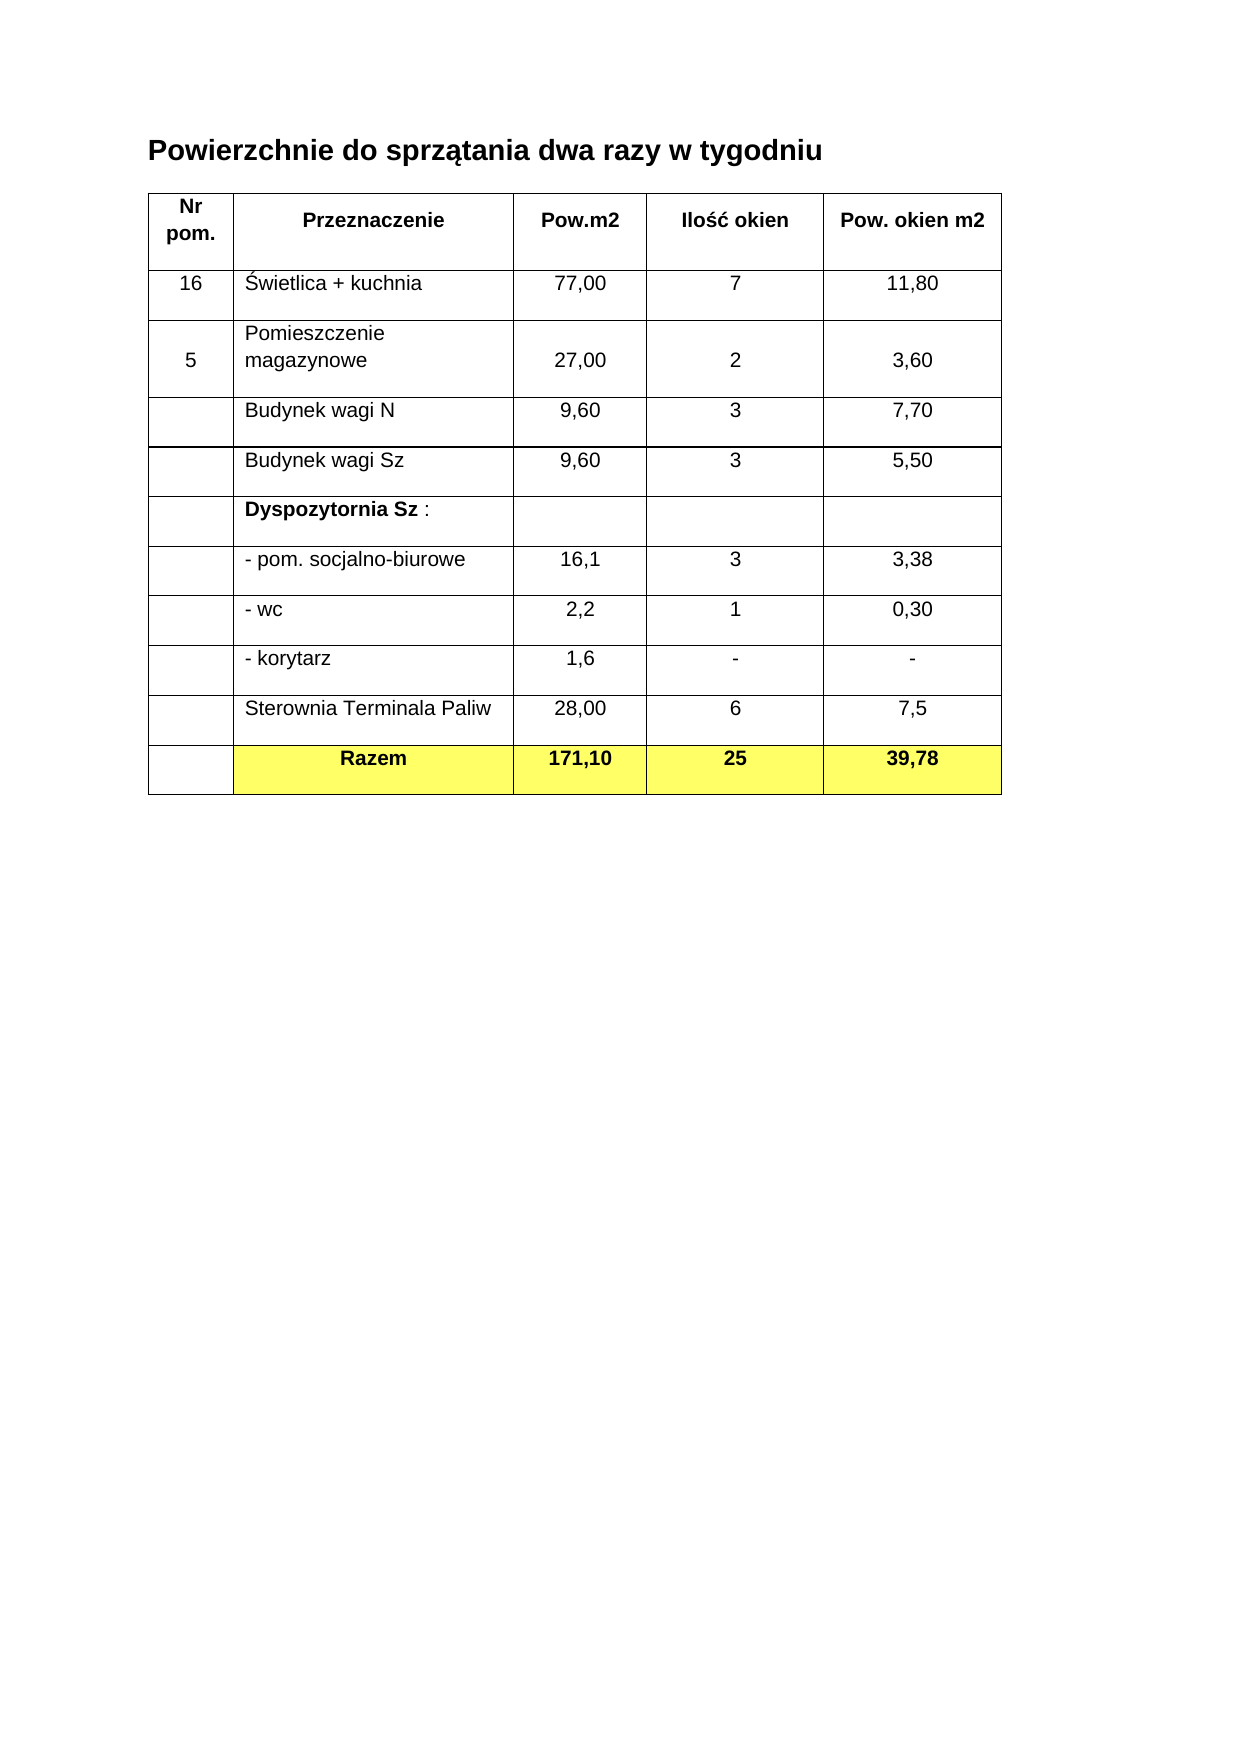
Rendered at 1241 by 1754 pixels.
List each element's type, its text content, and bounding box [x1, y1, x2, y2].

table_cell 27,00 [514, 321, 646, 397]
table_cell [149, 696, 233, 744]
table_header Nr pom. [149, 194, 233, 270]
table_cell 2 [647, 321, 823, 397]
table_cell - pom. socjalno-biurowe [234, 547, 513, 595]
table_cell 3 [647, 547, 823, 595]
table_cell 3 [647, 448, 823, 496]
table_cell 7,70 [824, 398, 1001, 446]
table_header Pow.m2 [514, 194, 646, 270]
table_cell 7 [647, 271, 823, 319]
text Powierzchnie do sprzątania dwa razy w tygodniu [148, 133, 1093, 167]
table_cell Budynek wagi Sz [234, 448, 513, 496]
table_cell 1 [647, 596, 823, 645]
table_cell 171,10 [514, 746, 646, 794]
table_cell - [647, 646, 823, 695]
table_cell - korytarz [234, 646, 513, 695]
table_cell 6 [647, 696, 823, 744]
table_cell - [824, 646, 1001, 695]
table_header Ilość okien [647, 194, 823, 270]
table_cell Budynek wagi N [234, 398, 513, 446]
table_cell [149, 448, 233, 496]
table_cell [149, 547, 233, 595]
table_cell Razem [234, 746, 513, 794]
table_cell 2,2 [514, 596, 646, 645]
table_cell [149, 646, 233, 695]
table_cell 7,5 [824, 696, 1001, 744]
table_cell 5 [149, 321, 233, 397]
table_cell 39,78 [824, 746, 1001, 794]
table_cell 9,60 [514, 448, 646, 496]
table_cell 16 [149, 271, 233, 319]
table_cell 28,00 [514, 696, 646, 744]
table_header Pow. okien m2 [824, 194, 1001, 270]
table_cell 1,6 [514, 646, 646, 695]
table_cell [824, 497, 1001, 546]
table_cell [149, 596, 233, 645]
table_cell [647, 497, 823, 546]
table_header Przeznaczenie [234, 194, 513, 270]
table_cell [514, 497, 646, 546]
table_cell [149, 746, 233, 794]
table_cell 77,00 [514, 271, 646, 319]
table_cell 3,60 [824, 321, 1001, 397]
table_cell Sterownia Terminala Paliw [234, 696, 513, 744]
table_cell [149, 497, 233, 546]
table_cell Pomieszczenie magazynowe [234, 321, 513, 397]
table_cell 0,30 [824, 596, 1001, 645]
table_cell 9,60 [514, 398, 646, 446]
table_cell [149, 398, 233, 446]
table_cell 25 [647, 746, 823, 794]
table_cell 5,50 [824, 448, 1001, 496]
table_cell 3 [647, 398, 823, 446]
table_cell 11,80 [824, 271, 1001, 319]
table_cell 3,38 [824, 547, 1001, 595]
table_cell 16,1 [514, 547, 646, 595]
table_cell - wc [234, 596, 513, 645]
table_cell Świetlica + kuchnia [234, 271, 513, 319]
table_cell Dyspozytornia Sz : [234, 497, 513, 546]
